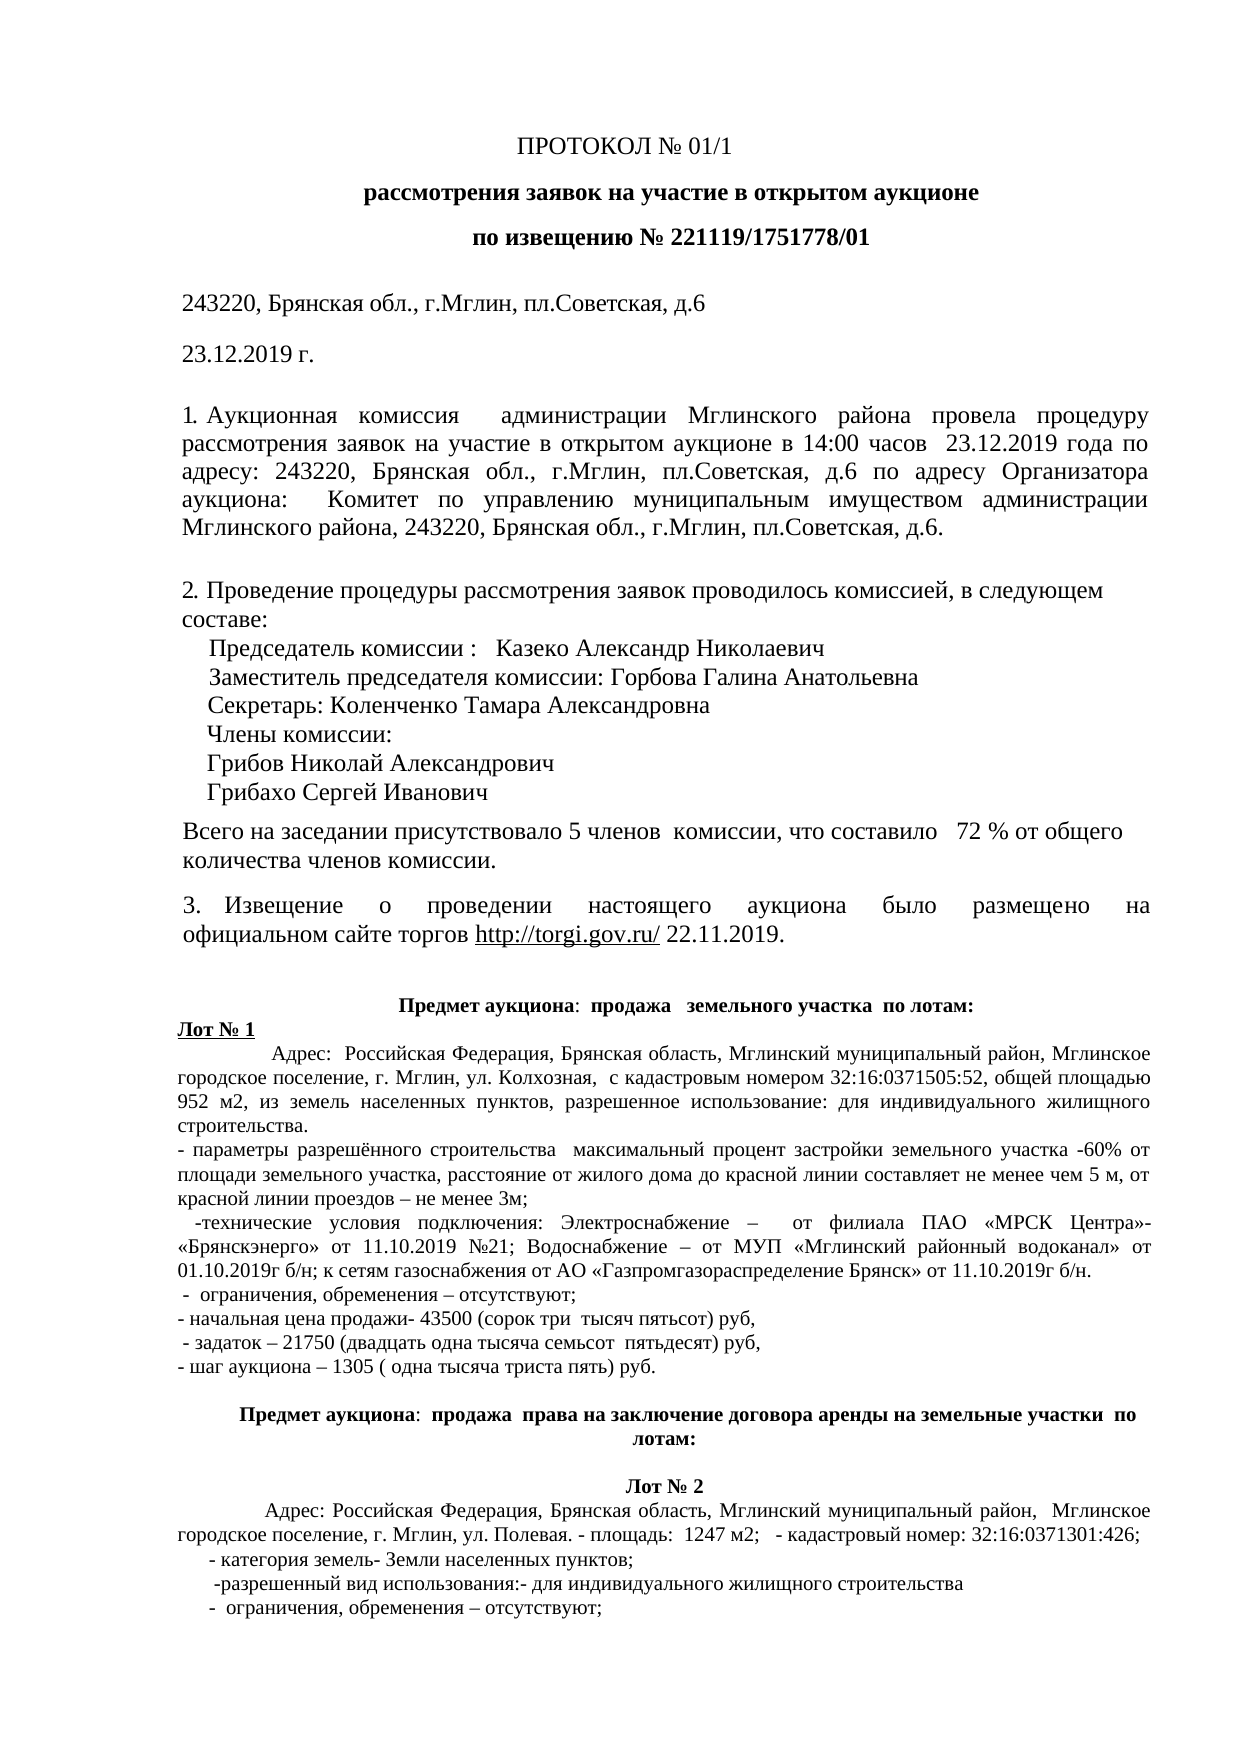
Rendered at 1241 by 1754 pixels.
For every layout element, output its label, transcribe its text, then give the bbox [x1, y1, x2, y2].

list Аукционная комиссия администрации Мглинского района провела процедуру рассмотрения заявок на участие в открытом аукционе в 14:00 часов 23.12.2019 года по адресу: 243220, Брянская обл., г.Мглин, пл.Советская, д.6 по адресу Организатора аукциона: Комитет по управлению муниципальным имуществом администрации Мглинского района, 243220, Брянская обл., г.Мглин, пл.Советская, д.6. [182, 401, 1149, 541]
text - ограничения, обременения – отсутствуют; [177, 1282, 1152, 1306]
text Заместитель председателя комиссии: Горбова Галина Анатольевна [177, 662, 1152, 690]
text - параметры разрешённого строительства максимальный процент застройки земельного участка -60% от площади земельного участка, расстояние от жилого дома до красной линии составляет не менее чем , от красной линии проездов – не менее 3м; [177, 1137, 1152, 1209]
text -разрешенный вид использования:- для индивидуального жилищного строительства [177, 1571, 1152, 1594]
text Лот № 2 [177, 1474, 1152, 1498]
text - ограничения, обременения – отсутствуют; [177, 1594, 1152, 1619]
text Секретарь: Коленченко Тамара Александровна [195, 690, 1152, 719]
text Предмет аукциона: продажа земельного участка по лотам: [177, 993, 1152, 1017]
text Лот № 1 [177, 1017, 1152, 1041]
text - задаток – 21750 (двадцать одна тысяча семьсот пятьдесят) руб, [177, 1330, 1152, 1354]
list Извещение о проведении настоящего аукциона было размещено на официальном сайте торгов http://torgi.gov.ru/ 22.11.2019. [183, 890, 1150, 948]
list Проведение процедуры рассмотрения заявок проводилось комиссией, в следующем составе: [182, 575, 1152, 633]
text Члены комиссии: [194, 719, 1152, 748]
text Грибов Николай Александрович [194, 748, 1152, 777]
text - шаг аукциона – 1305 ( одна тысяча триста пять) руб. [177, 1354, 1152, 1378]
text - начальная цена продажи- 43500 (сорок три тысяч пятьсот) руб, [177, 1306, 1152, 1330]
text рассмотрения заявок на участие в открытом аукционе [237, 164, 1106, 209]
text -технические условия подключения: Электроснабжение – от филиала ПАО «МРСК Центра»- «Брянскэнерго» от 11.10.2019 №21; Водоснабжение – от МУП «Мглинский районный водоканал» от 01.10.2019г б/н; к сетям газоснабжения от АО «Газпромгазораспределение Брянск» от 11.10.2019г б/н. [177, 1209, 1152, 1282]
text Адрес: Российская Федерация, Брянская область, Мглинский муниципальный район, Мглинское городское поселение, г. Мглин, ул. Колхозная, с кадастровым номером 32:16:0371505:52, общей площадью 952 м2, из земель населенных пунктов, разрешенное использование: для индивидуального жилищного строительства. [177, 1041, 1152, 1137]
text Председатель комиссии : Казеко Александр Николаевич [177, 633, 1152, 662]
text Грибахо Сергей Иванович [194, 777, 1152, 805]
text 243220, Брянская обл., г.Мглин, пл.Советская, д.6 23.12.2019 г. [182, 270, 830, 372]
text по извещению № 221119/1751778/01 [237, 209, 1106, 255]
text - категория земель- Земли населенных пунктов; [177, 1546, 1152, 1571]
text Предмет аукциона: продажа права на заключение договора аренды на земельные участки по лотам: [177, 1402, 1152, 1450]
text Всего на заседании присутствовало 5 членов комиссии, что составило 72 % от общего количества членов комиссии. [182, 817, 1152, 874]
text Адрес: Российская Федерация, Брянская область, Мглинский муниципальный район, Мглинское городское поселение, г. Мглин, ул. Полевая. - площадь: 1247 м2; - кадастровый номер: 32:16:0371301:426; [177, 1498, 1152, 1546]
text ПРОТОКОЛ № 01/1 [237, 118, 1106, 164]
